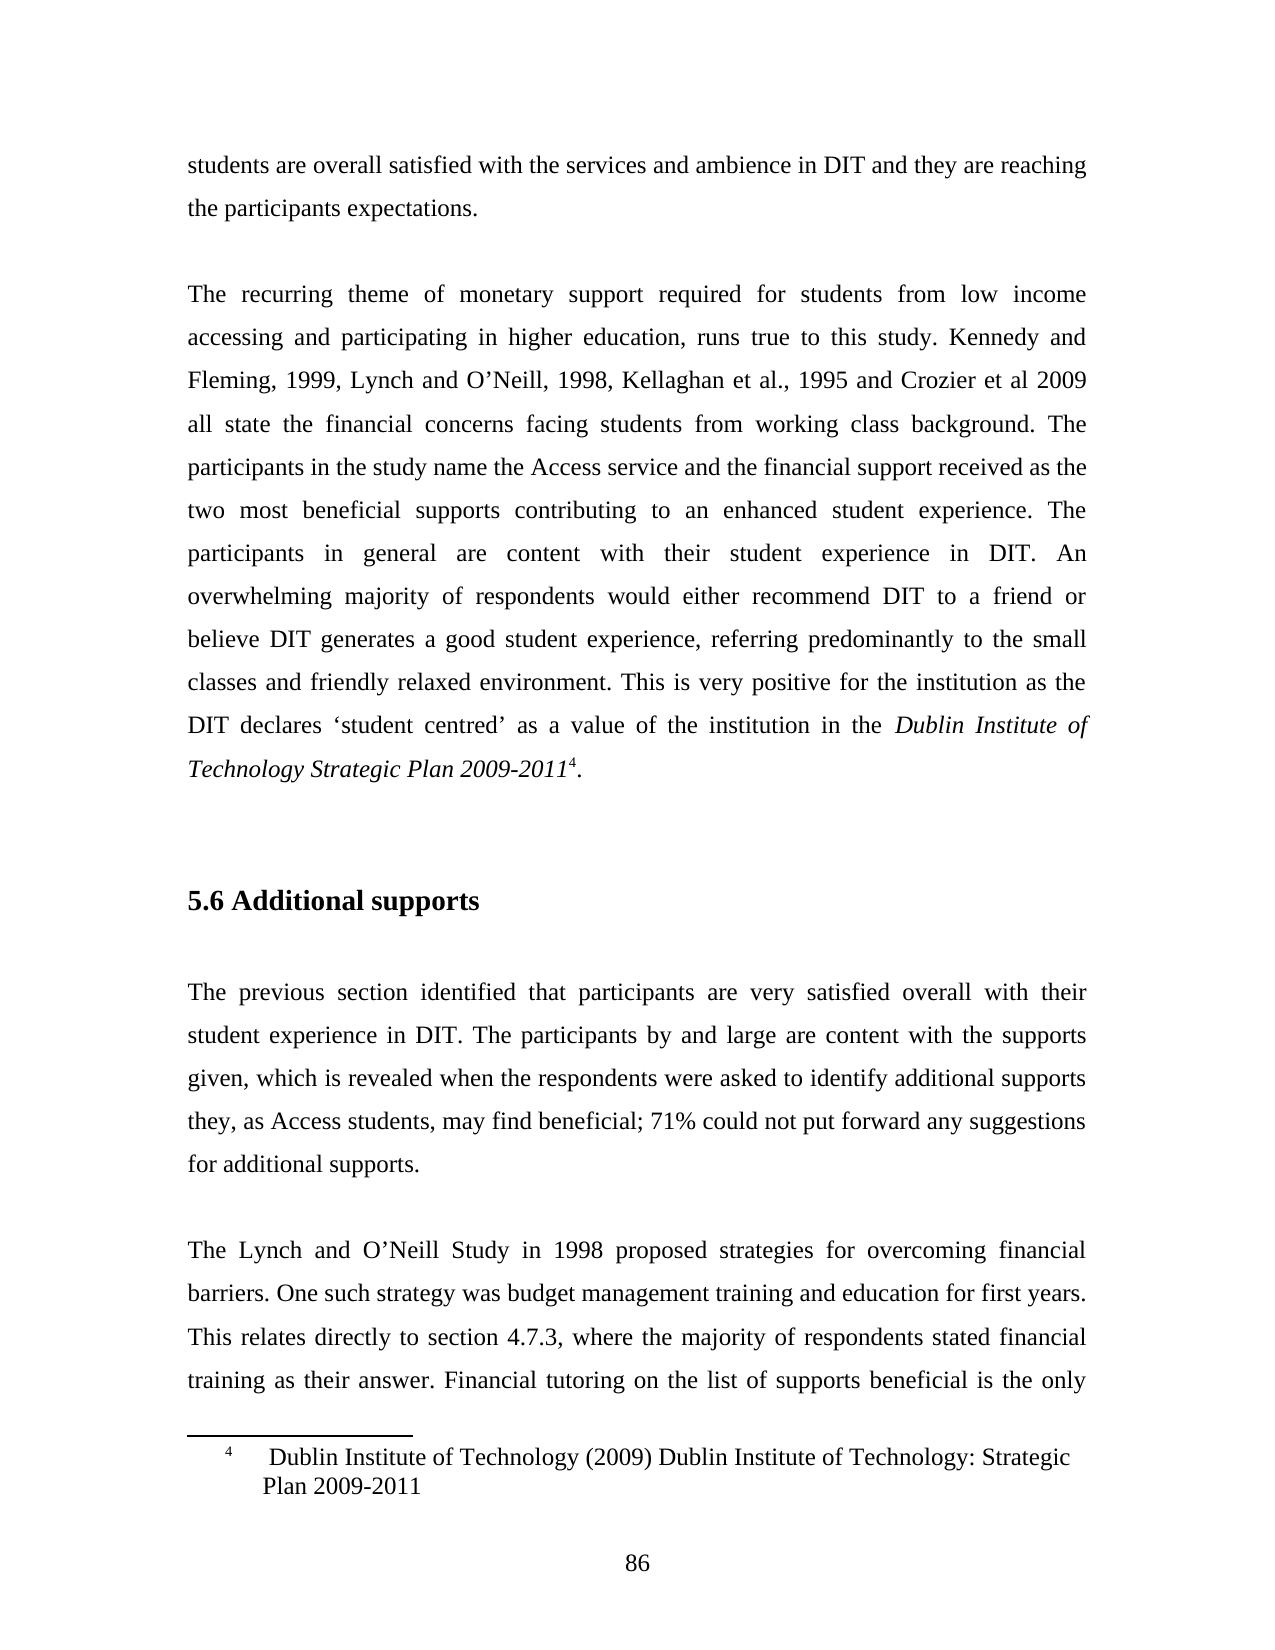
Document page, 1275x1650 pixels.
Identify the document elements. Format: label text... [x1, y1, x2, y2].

text The recurring theme of monetary support required for students from low income accessing and participating in higher education, runs true to this study. Kennedy and Fleming, 1999, Lynch and O’Neill, 1998, Kellaghan et al., 1995 and Crozier et al 2009 all state the financial concerns facing students from working class background. The participants in the study name the Access service and the financial support received as the two most beneficial supports contributing to an enhanced student experience. The participants in general are content with their student experience in DIT. An overwhelming majority of respondents would either recommend DIT to a friend or believe DIT generates a good student experience, referring predominantly to the small classes and friendly relaxed environment. This is very positive for the institution as the DIT declares ‘student centred’ as a value of the institution in the Dublin Institute of Technology Strategic Plan 2009-2011. [187, 279, 1087, 782]
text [187, 150, 1087, 222]
text 5.6 Additional supports [187, 883, 1087, 917]
text The previous section identified that participants are very satisfied overall with their student experience in DIT. The participants by and large are content with the supports given, which is revealed when the respondents were asked to identify additional supports they, as Access students, may find beneficial; 71% could not put forward any suggestions for additional supports. [187, 977, 1087, 1178]
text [187, 1235, 1087, 1393]
